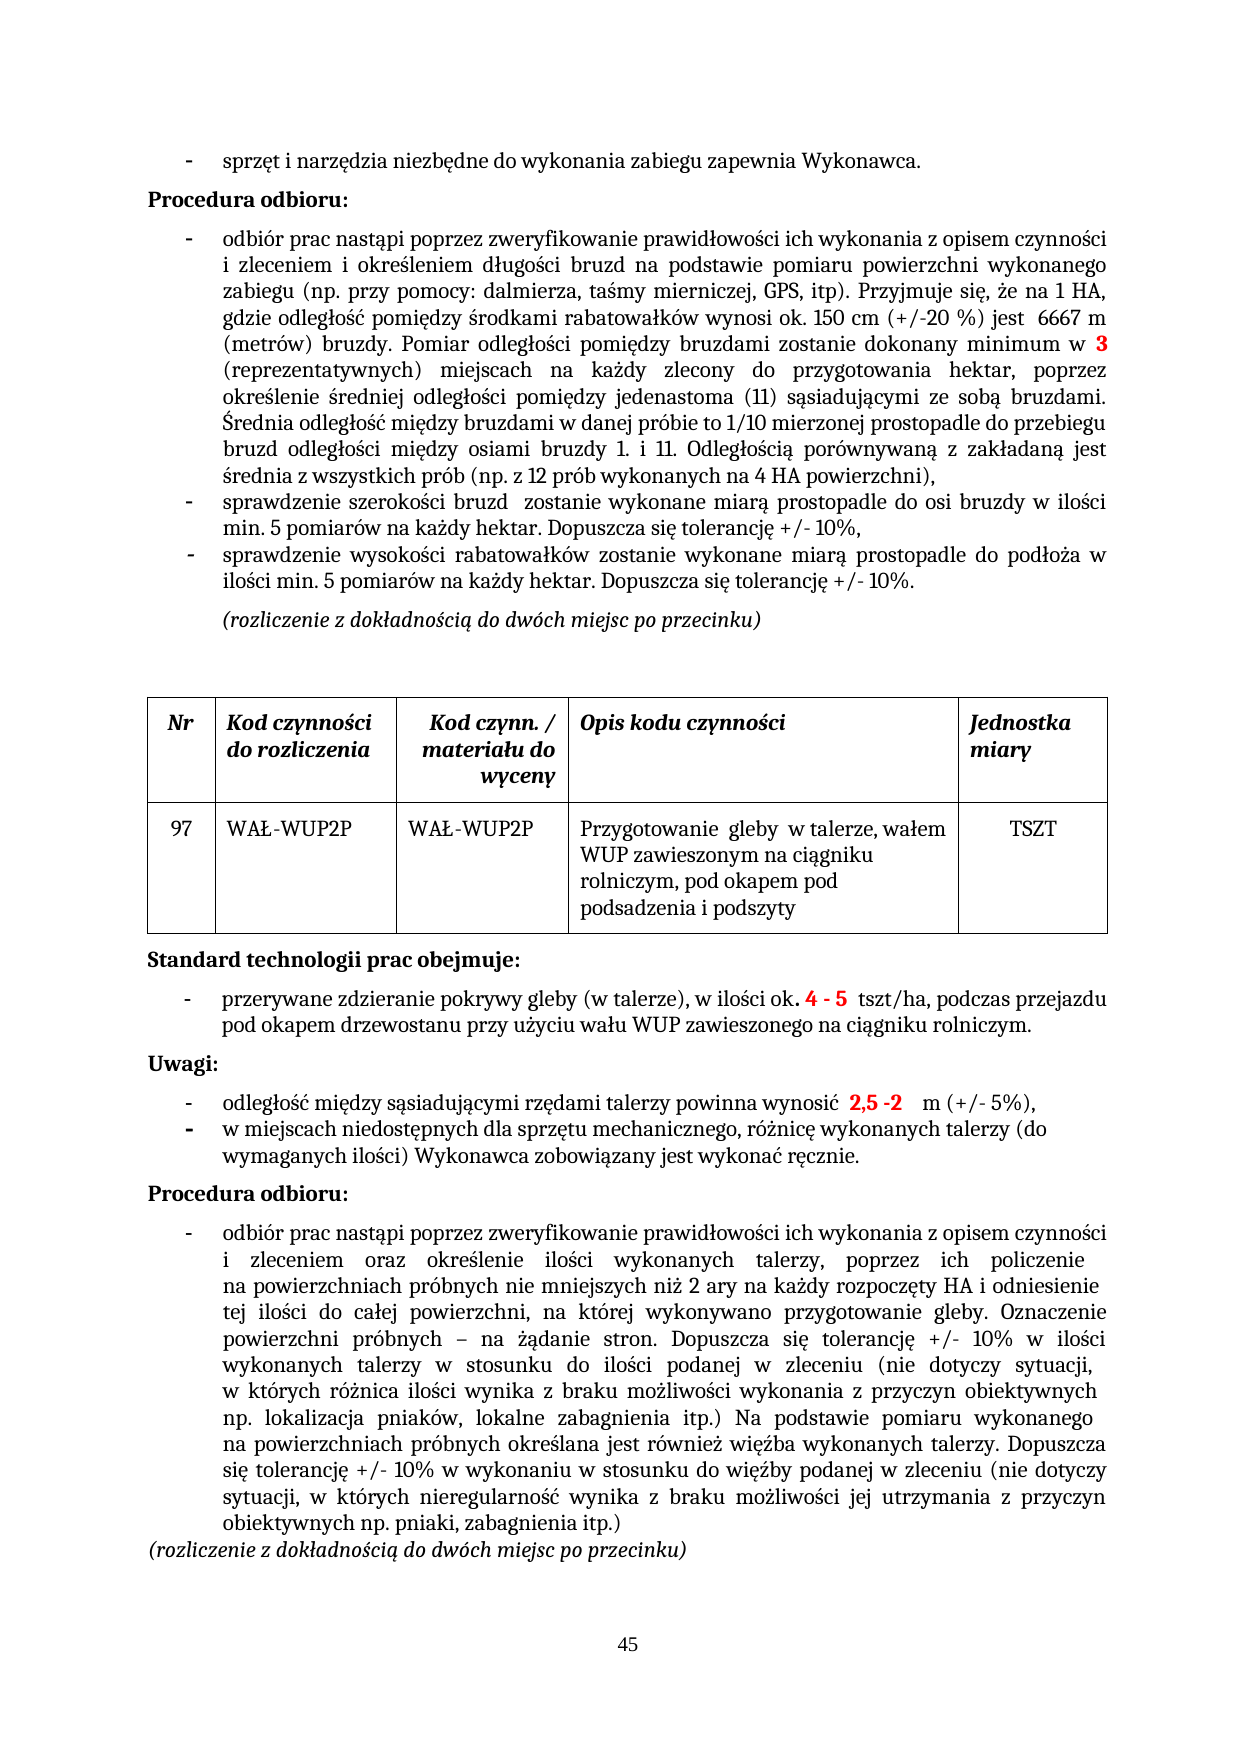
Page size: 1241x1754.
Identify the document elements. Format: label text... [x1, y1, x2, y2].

text (rozliczenie z dokładnością do dwóch miejsc po przecinku) [148, 607, 1107, 633]
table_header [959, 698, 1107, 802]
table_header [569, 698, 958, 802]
list przerywane zdzieranie pokrywy gleby (w talerze), w ilości ok. 4 - 5 tszt/ha, podczas przejazdu pod okapem drzewostanu przy użyciu wału WUP zawieszonego na ciągniku rolniczym. [184, 986, 1107, 1038]
list w miejscach niedostępnych dla sprzętu mechanicznego, różnicę wykonanych talerzy (do wymaganych ilości) Wykonawca zobowiązany jest wykonać ręcznie. [185, 1116, 1107, 1169]
text Procedura odbioru: [148, 186, 1107, 213]
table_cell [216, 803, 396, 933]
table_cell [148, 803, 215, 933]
list sprzęt i narzędzia niezbędne do wykonania zabiegu zapewnia Wykonawca. [185, 148, 1107, 174]
text Uwagi: [148, 1051, 1107, 1077]
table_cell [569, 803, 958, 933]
list sprawdzenie szerokości bruzd zostanie wykonane miarą prostopadle do osi bruzdy w ilości min. 5 pomiarów na każdy hektar. Dopuszcza się tolerancję +/- 10%, [185, 489, 1107, 542]
list odległość między sąsiadującymi rzędami talerzy powinna wynosić 2,5 -2 m (+/- 5%), [185, 1090, 1107, 1116]
text Procedura odbioru: [148, 1181, 1107, 1208]
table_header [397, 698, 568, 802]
list odbiór prac nastąpi poprzez zweryfikowanie prawidłowości ich wykonania z opisem czynności i zleceniem oraz określenie ilości wykonanych talerzy, poprzez ich policzenie na powierzchniach próbnych nie mniejszych niż 2 ary na każdy rozpoczęty HA i odniesienie tej ilości do całej powierzchni, na której wykonywano przygotowanie gleby. Oznaczenie powierzchni próbnych – na żądanie stron. Dopuszcza się tolerancję +/- 10% w ilości wykonanych talerzy w stosunku do ilości podanej w zleceniu (nie dotyczy sytuacji, w których różnica ilości wynika z braku możliwości wykonania z przyczyn obiektywnych np. lokalizacja pniaków, lokalne zabagnienia itp.) Na podstawie pomiaru wykonanego na powierzchniach próbnych określana jest również więźba wykonanych talerzy. Dopuszcza się tolerancję +/- 10% w wykonaniu w stosunku do więźby podanej w zleceniu (nie dotyczy sytuacji, w których nieregularność wynika z braku możliwości jej utrzymania z przyczyn obiektywnych np. pniaki, zabagnienia itp.) [185, 1220, 1107, 1536]
text Standard technologii prac obejmuje: [148, 947, 1107, 973]
list sprawdzenie wysokości rabatowałków zostanie wykonane miarą prostopadle do podłoża w ilości min. 5 pomiarów na każdy hektar. Dopuszcza się tolerancję +/- 10%. [185, 542, 1107, 594]
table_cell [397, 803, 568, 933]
text (rozliczenie z dokładnością do dwóch miejsc po przecinku) [148, 1536, 1107, 1563]
list odbiór prac nastąpi poprzez zweryfikowanie prawidłowości ich wykonania z opisem czynności i zleceniem i określeniem długości bruzd na podstawie pomiaru powierzchni wykonanego zabiegu (np. przy pomocy: dalmierza, taśmy mierniczej, GPS, itp). Przyjmuje się, że na 1 HA, gdzie odległość pomiędzy środkami rabatowałków wynosi ok. 150 cm (+/-20 %) jest 6667 m (metrów) bruzdy. Pomiar odległości pomiędzy bruzdami zostanie dokonany minimum w 3 (reprezentatywnych) miejscach na każdy zlecony do przygotowania hektar, poprzez określenie średniej odległości pomiędzy jedenastoma (11) sąsiadującymi ze sobą bruzdami. Średnia odległość między bruzdami w danej próbie to 1/10 mierzonej prostopadle do przebiegu bruzd odległości między osiami bruzdy 1. i 11. Odległością porównywaną z zakładaną jest średnia z wszystkich prób (np. z 12 prób wykonanych na 4 HA powierzchni), [185, 225, 1107, 489]
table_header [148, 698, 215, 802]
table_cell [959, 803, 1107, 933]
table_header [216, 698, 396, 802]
